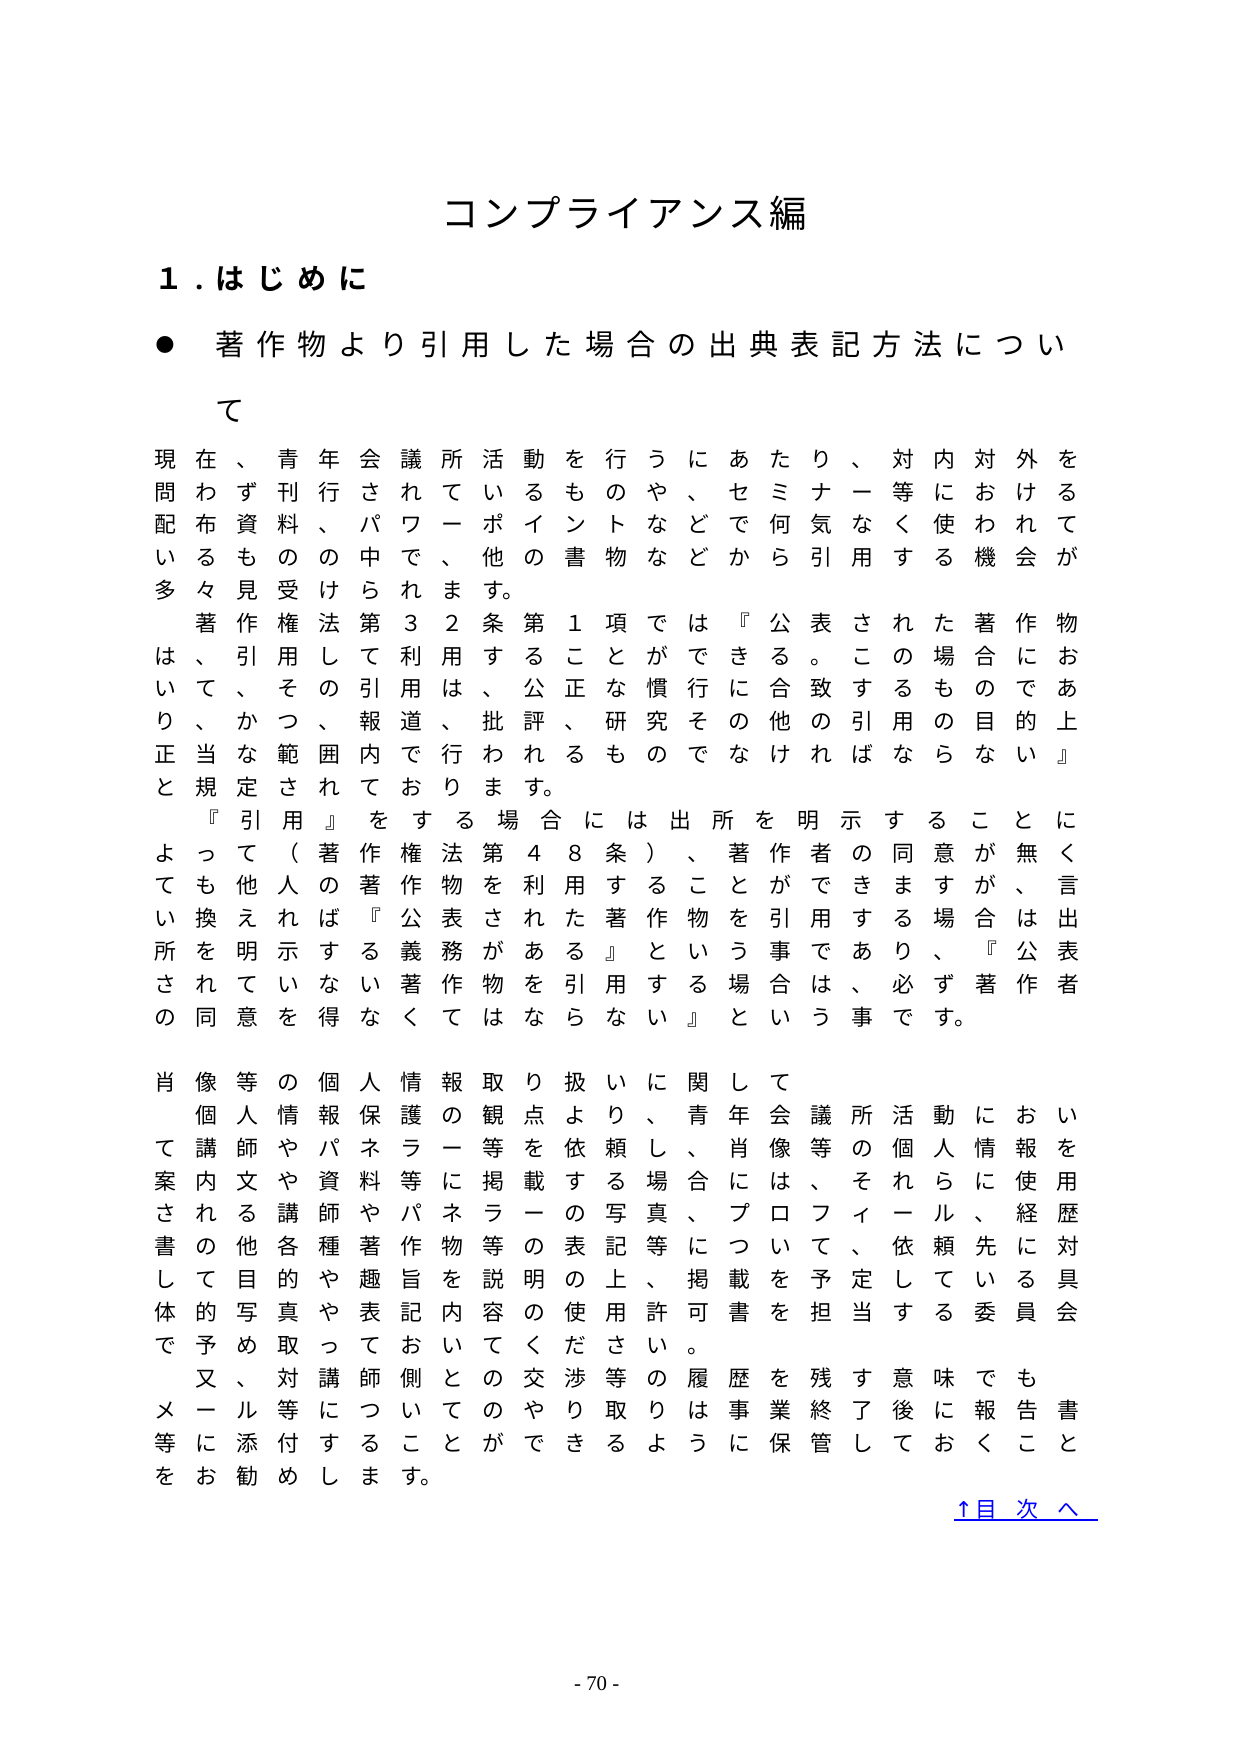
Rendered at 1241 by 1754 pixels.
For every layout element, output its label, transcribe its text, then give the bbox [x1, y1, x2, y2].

text ↑目次へ [154, 1491, 1098, 1524]
text 肖像等の個人情報取り扱いに関して [154, 1065, 1098, 1097]
text １.はじめに [154, 244, 1098, 310]
text 現在、青年会議所活動を行うにあたり、対内対外を問わず刊行されているものや、セミナー等における配布資料、パワーポイントなどで何気なく使われているものの中で、他の書物などから引用する機会が多々見受けられます。 [154, 441, 1098, 605]
text 著作権法第３２条第１項では『公表された著作物は、引用して利用することができる。この場合において、その引用は、公正な慣行に合致するものであり、かつ、報道、批評、研究その他の引用の目的上正当な範囲内で行われるものでなければならない』と規定されております。 [154, 605, 1098, 802]
text 又、対講師側との交渉等の履歴を残す意味でもメール等についてのやり取りは事業終了後に報告書等に添付することができるように保管しておくことをお勧めします。 [154, 1360, 1098, 1491]
text コンプライアンス編 [154, 179, 1098, 244]
text 個人情報保護の観点より、青年会議所活動において講師やパネラー等を依頼し、肖像等の個人情報を案内文や資料等に掲載する場合には、それらに使用される講師やパネラーの写真、プロフィール、経歴書の他各種著作物等の表記等について、依頼先に対して目的や趣旨を説明の上、掲載を予定している具体的写真や表記内容の使用許可書を担当する委員会で予め取っておいてください。 [154, 1097, 1098, 1360]
list 著作物より引用した場合の出典表記方法について [154, 310, 1098, 441]
text 『引用』をする場合には出所を明示することによって（著作権法第４８条）、著作者の同意が無くても他人の著作物を利用することができますが、言い換えれば『公表された著作物を引用する場合は出所を明示する義務がある』という事であり、『公表されていない著作物を引用する場合は、必ず著作者の同意を得なくてはならない』という事です。 [154, 802, 1098, 1032]
